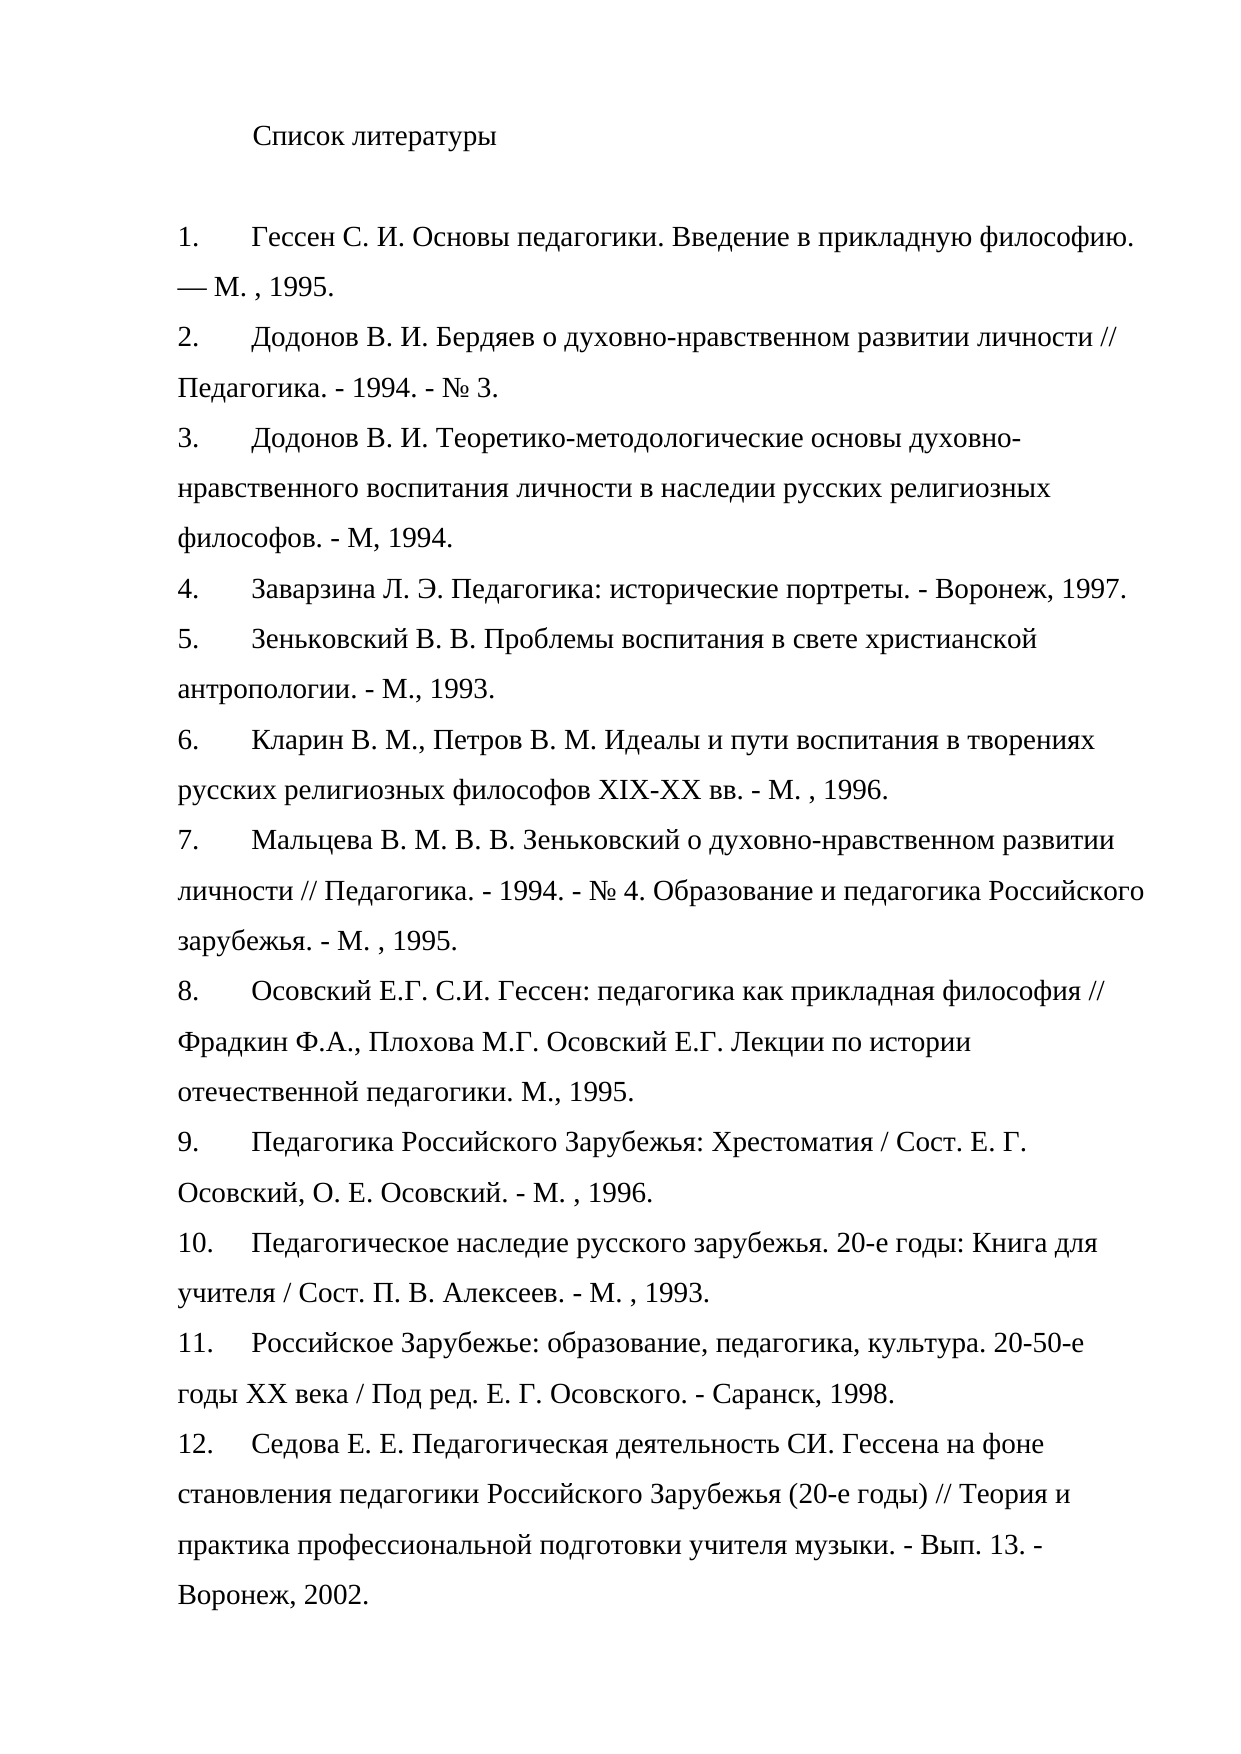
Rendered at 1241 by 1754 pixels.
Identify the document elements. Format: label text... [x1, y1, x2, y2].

list Додонов В. И. Теоретико-методологические основы духовно-нравственного воспитания личности в наследии русских религиозных философов. - М, 1994. [177, 420, 1152, 554]
list Седова Е. Е. Педагогическая деятельность СИ. Гессена на фоне становления педагогики Российского Зарубежья (20-е годы) // Теория и практика профессиональной подготовки учителя музыки. - Вып. 13. - Воронеж, 2002. [177, 1426, 1152, 1611]
list Кларин В. М., Петров В. М. Идеалы и пути воспитания в творениях русских религиозных философов XIX-XX вв. - М. , 1996. [177, 722, 1152, 806]
list Педагогическое наследие русского зарубежья. 20-е годы: Книга для учителя / Сост. П. В. Алексеев. - М. , 1993. [177, 1225, 1152, 1309]
list Заварзина Л. Э. Педагогика: исторические портреты. - Воронеж, 1997. [177, 571, 1152, 604]
list Мальцева В. М. В. В. Зеньковский о духовно-нравственном развитии личности // Педагогика. - 1994. - № 4. Образование и педагогика Российского зарубежья. - М. , 1995. [177, 822, 1152, 957]
list Зеньковский В. В. Проблемы воспитания в свете христианской антропологии. - М., 1993. [177, 621, 1152, 705]
text Список литературы [177, 118, 1152, 152]
list Педагогика Российского Зарубежья: Хрестоматия / Сост. Е. Г. Осовский, О. Е. Осовский. - М. , 1996. [177, 1124, 1152, 1208]
list Осовский Е.Г. С.И. Гессен: педагогика как прикладная философия // Фрадкин Ф.А., Плохова М.Г. Осовский Е.Г. Лекции по истории отечественной педагогики. М., 1995. [177, 973, 1152, 1108]
list Российское Зарубежье: образование, педагогика, культура. 20-50-е годы XX века / Под ред. Е. Г. Осовского. - Саранск, 1998. [177, 1326, 1152, 1409]
list Гессен С. И. Основы педагогики. Введение в прикладную философию. — М. , 1995. [177, 219, 1152, 303]
list Додонов В. И. Бердяев о духовно-нравственном развитии личности // Педагогика. - 1994. - № 3. [177, 319, 1152, 403]
